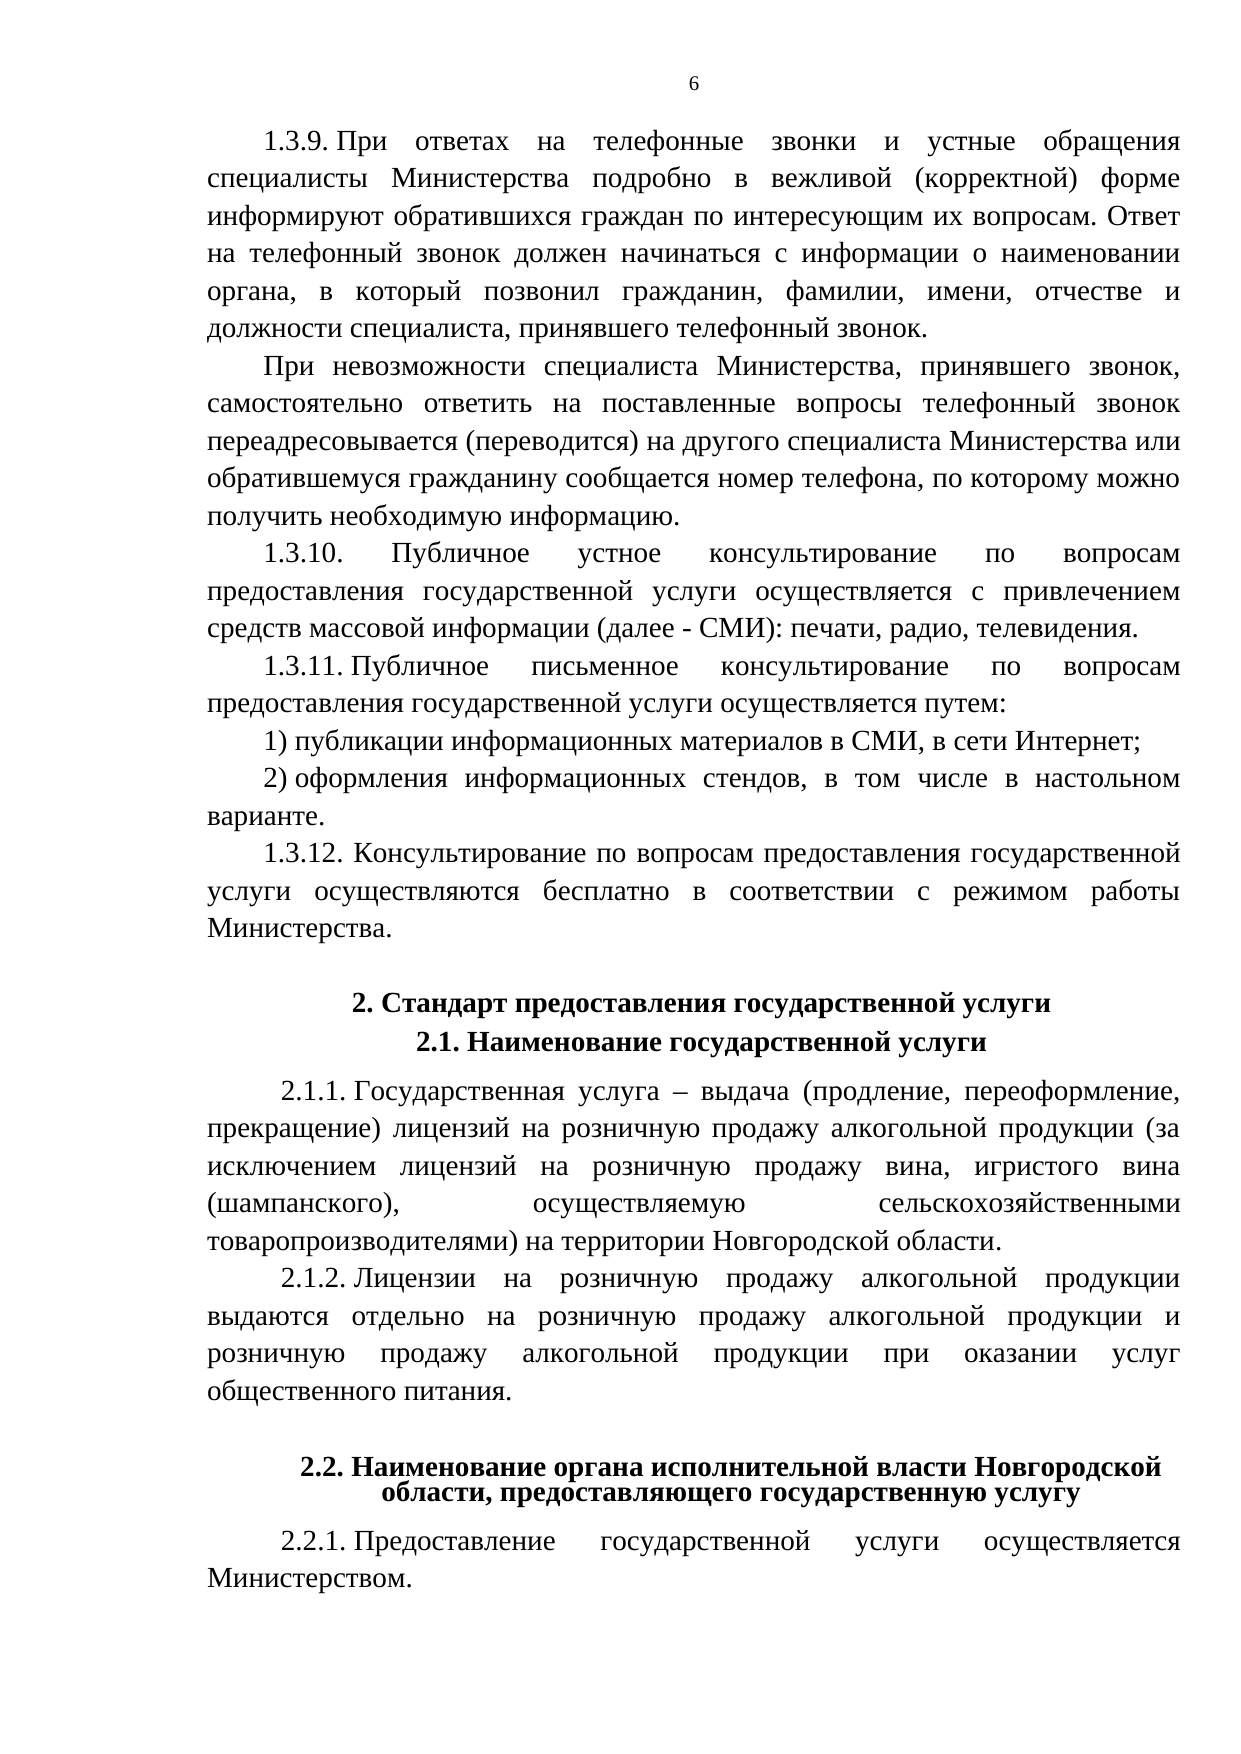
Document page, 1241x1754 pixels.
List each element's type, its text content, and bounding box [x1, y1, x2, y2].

text 1.3.10. Публичное устное консультирование по вопросам предоставления государственной услуги осуществляется с привлечением средств массовой информации (далее - СМИ): печати, радио, телевидения. [207, 531, 1181, 644]
text 2.1.2. Лицензии на розничную продажу алкогольной продукции выдаются отдельно на розничную продажу алкогольной продукции и розничную продажу алкогольной продукции при оказании услуг общественного питания. [207, 1256, 1181, 1406]
text 1) публикации информационных материалов в СМИ, в сети Интернет; [207, 719, 1181, 756]
text 1.3.12. Консультирование по вопросам предоставления государственной услуги осуществляются бесплатно в соответствии с режимом работы Министерства. [207, 831, 1181, 944]
text 2.2.1. Предоставление государственной услуги осуществляется Министерством. [207, 1519, 1181, 1594]
text При невозможности специалиста Министерства, принявшего звонок, самостоятельно ответить на поставленные вопросы телефонный звонок переадресовывается (переводится) на другого специалиста Министерства или обратившемуся гражданину сообщается номер телефона, по которому можно получить необходимую информацию. [207, 344, 1181, 531]
text 2.2. Наименование органа исполнительной власти Новгородской области, предоставляющего государственную услугу [281, 1456, 1181, 1506]
text 2) оформления информационных стендов, в том числе в настольном варианте. [207, 756, 1181, 831]
text 1.3.11. Публичное письменное консультирование по вопросам предоставления государственной услуги осуществляется путем: [207, 644, 1181, 719]
text 2. Стандарт предоставления государственной услуги [281, 981, 1122, 1019]
text 2.1.1. Государственная услуга – выдача (продление, переоформление, прекращение) лицензий на розничную продажу алкогольной продукции (за исключением лицензий на розничную продажу вина, игристого вина (шампанского), осуществляемую сельскохозяйственными товаропроизводителями) на территории Новгородской области. [207, 1069, 1181, 1256]
text 2.1. Наименование государственной услуги [281, 1031, 1122, 1056]
text 1.3.9. При ответах на телефонные звонки и устные обращения специалисты Министерства подробно в вежливой (корректной) форме информируют обратившихся граждан по интересующим их вопросам. Ответ на телефонный звонок должен начинаться с информации о наименовании органа, в который позвонил гражданин, фамилии, имени, отчестве и должности специалиста, принявшего телефонный звонок. [207, 119, 1181, 344]
